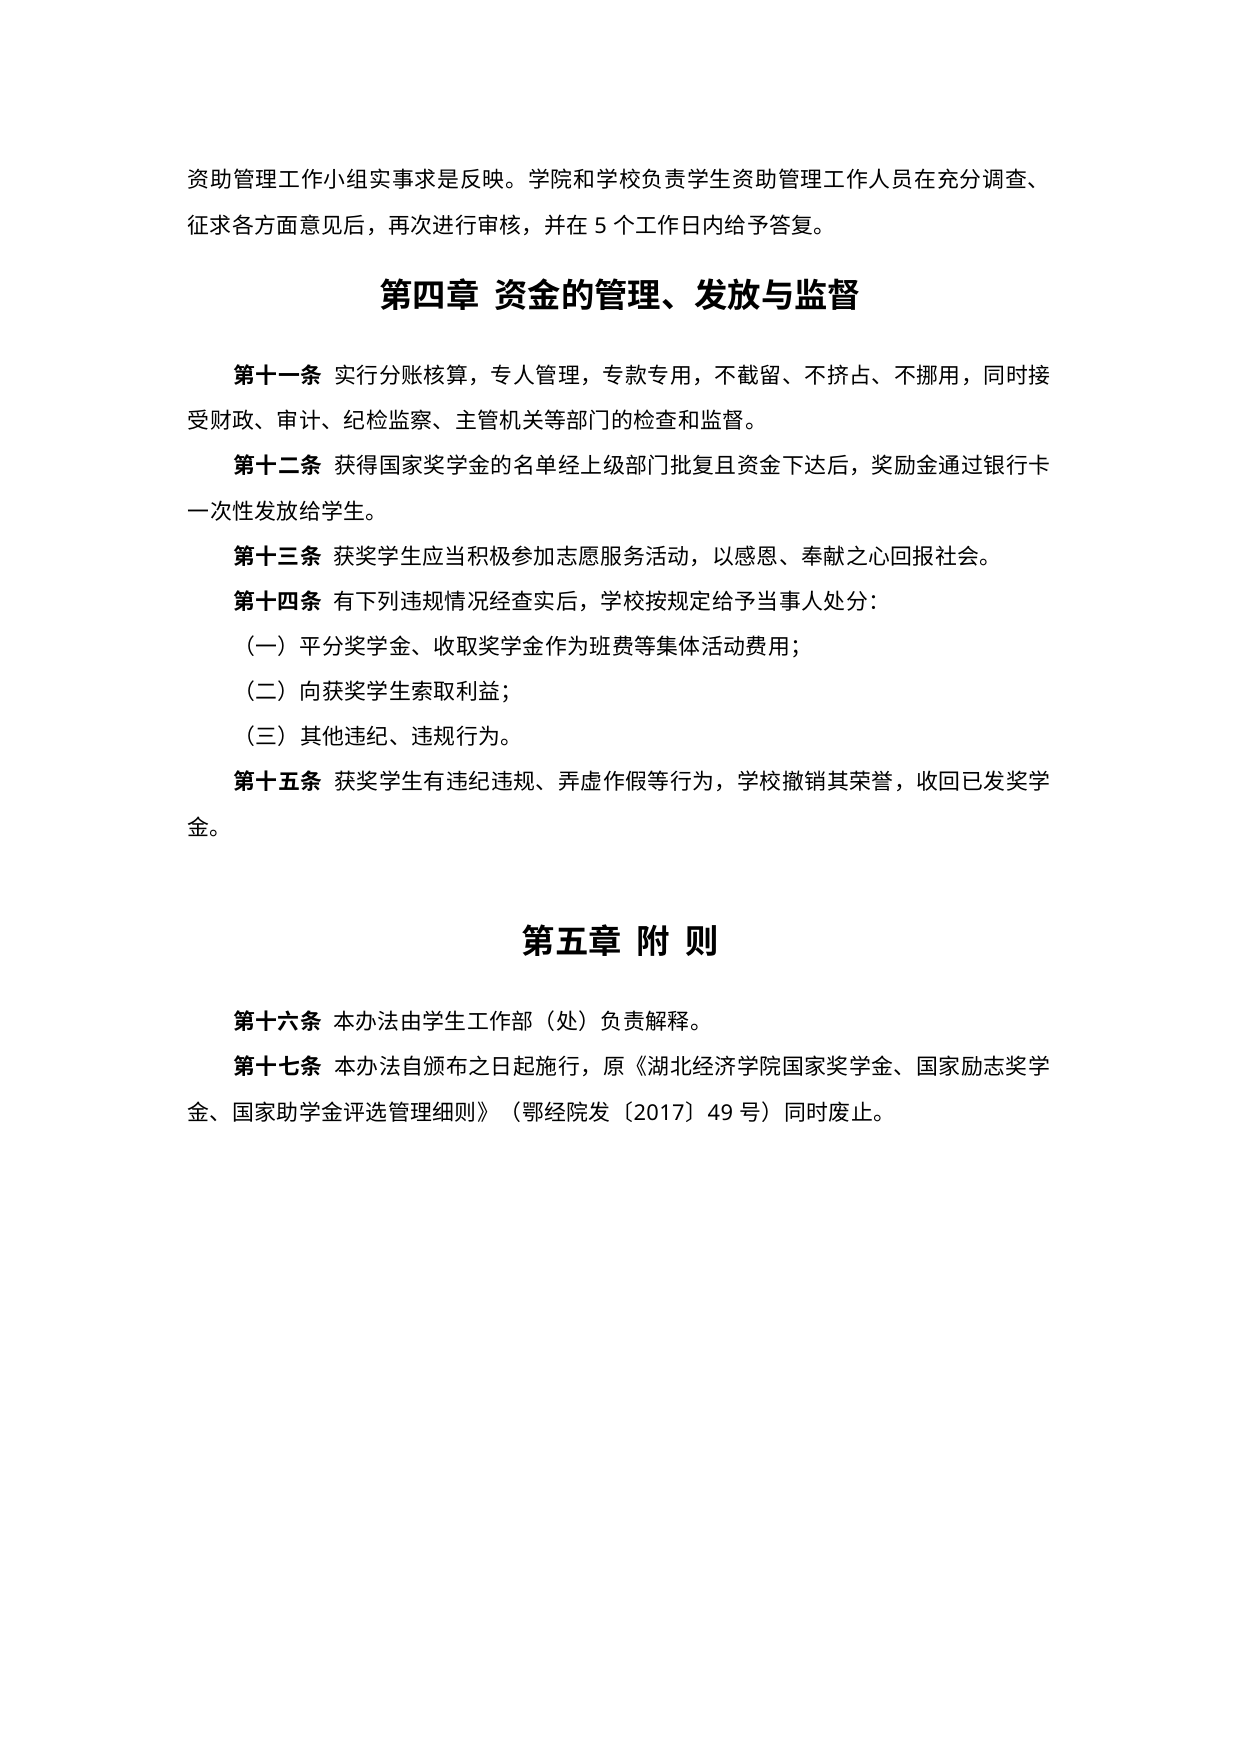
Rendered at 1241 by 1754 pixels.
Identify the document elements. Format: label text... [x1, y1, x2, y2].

text （二）向获奖学生索取利益； [187, 674, 1053, 706]
text 第十四条 有下列违规情况经查实后，学校按规定给予当事人处分： [187, 583, 1053, 616]
text 第十二条 获得国家奖学金的名单经上级部门批复且资金下达后，奖励金通过银行卡一次性发放给学生。 [187, 448, 1053, 526]
text （三）其他违纪、违规行为。 [187, 719, 1053, 751]
text 第十三条 获奖学生应当积极参加志愿服务活动，以感恩、奉献之心回报社会。 [187, 538, 1053, 571]
text （一）平分奖学金、收取奖学金作为班费等集体活动费用； [187, 629, 1053, 661]
text 第十一条 实行分账核算，专人管理，专款专用，不截留、不挤占、不挪用，同时接受财政、审计、纪检监察、主管机关等部门的检查和监督。 [187, 357, 1053, 435]
text 第十六条 本办法由学生工作部（处）负责解释。 [187, 1004, 1053, 1036]
subtitle 第四章 资金的管理、发放与监督 [187, 269, 1053, 317]
text 第十五条 获奖学生有违纪违规、弄虚作假等行为，学校撤销其荣誉，收回已发奖学金。 [187, 764, 1053, 842]
text 第十七条 本办法自颁布之日起施行，原《湖北经济学院国家奖学金、国家励志奖学金、国家助学金评选管理细则》（鄂经院发〔2017〕49 号）同时废止。 [187, 1049, 1053, 1127]
subtitle 第五章 附 则 [187, 915, 1053, 963]
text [187, 162, 1053, 240]
